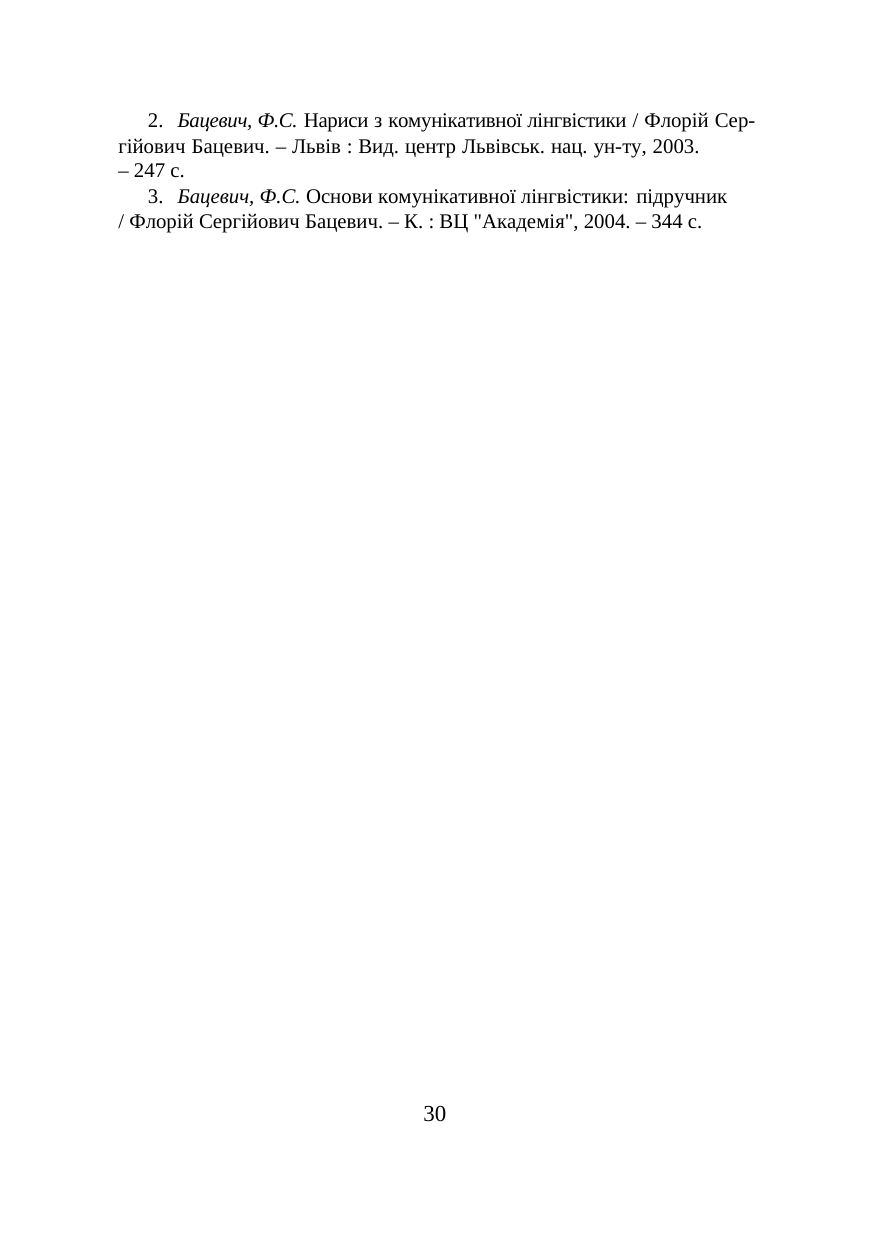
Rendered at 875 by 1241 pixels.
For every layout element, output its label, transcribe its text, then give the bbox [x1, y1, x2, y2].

text / Флорій Сергійович Бацевич. – К. : ВЦ "Академія", 2004. – 344 с. [118, 209, 770, 233]
text – 247 с. [118, 159, 770, 183]
list Бацевич, Ф.С. Основи комунікативної лінгвістики: підручник [118, 184, 770, 208]
list Бацевич, Ф.С. Нариси з комунікативної лінгвістики / Флорій Сер- гійович Бацевич. – Львів : Вид. центр Львівськ. нац. ун-ту, 2003. [118, 108, 756, 158]
